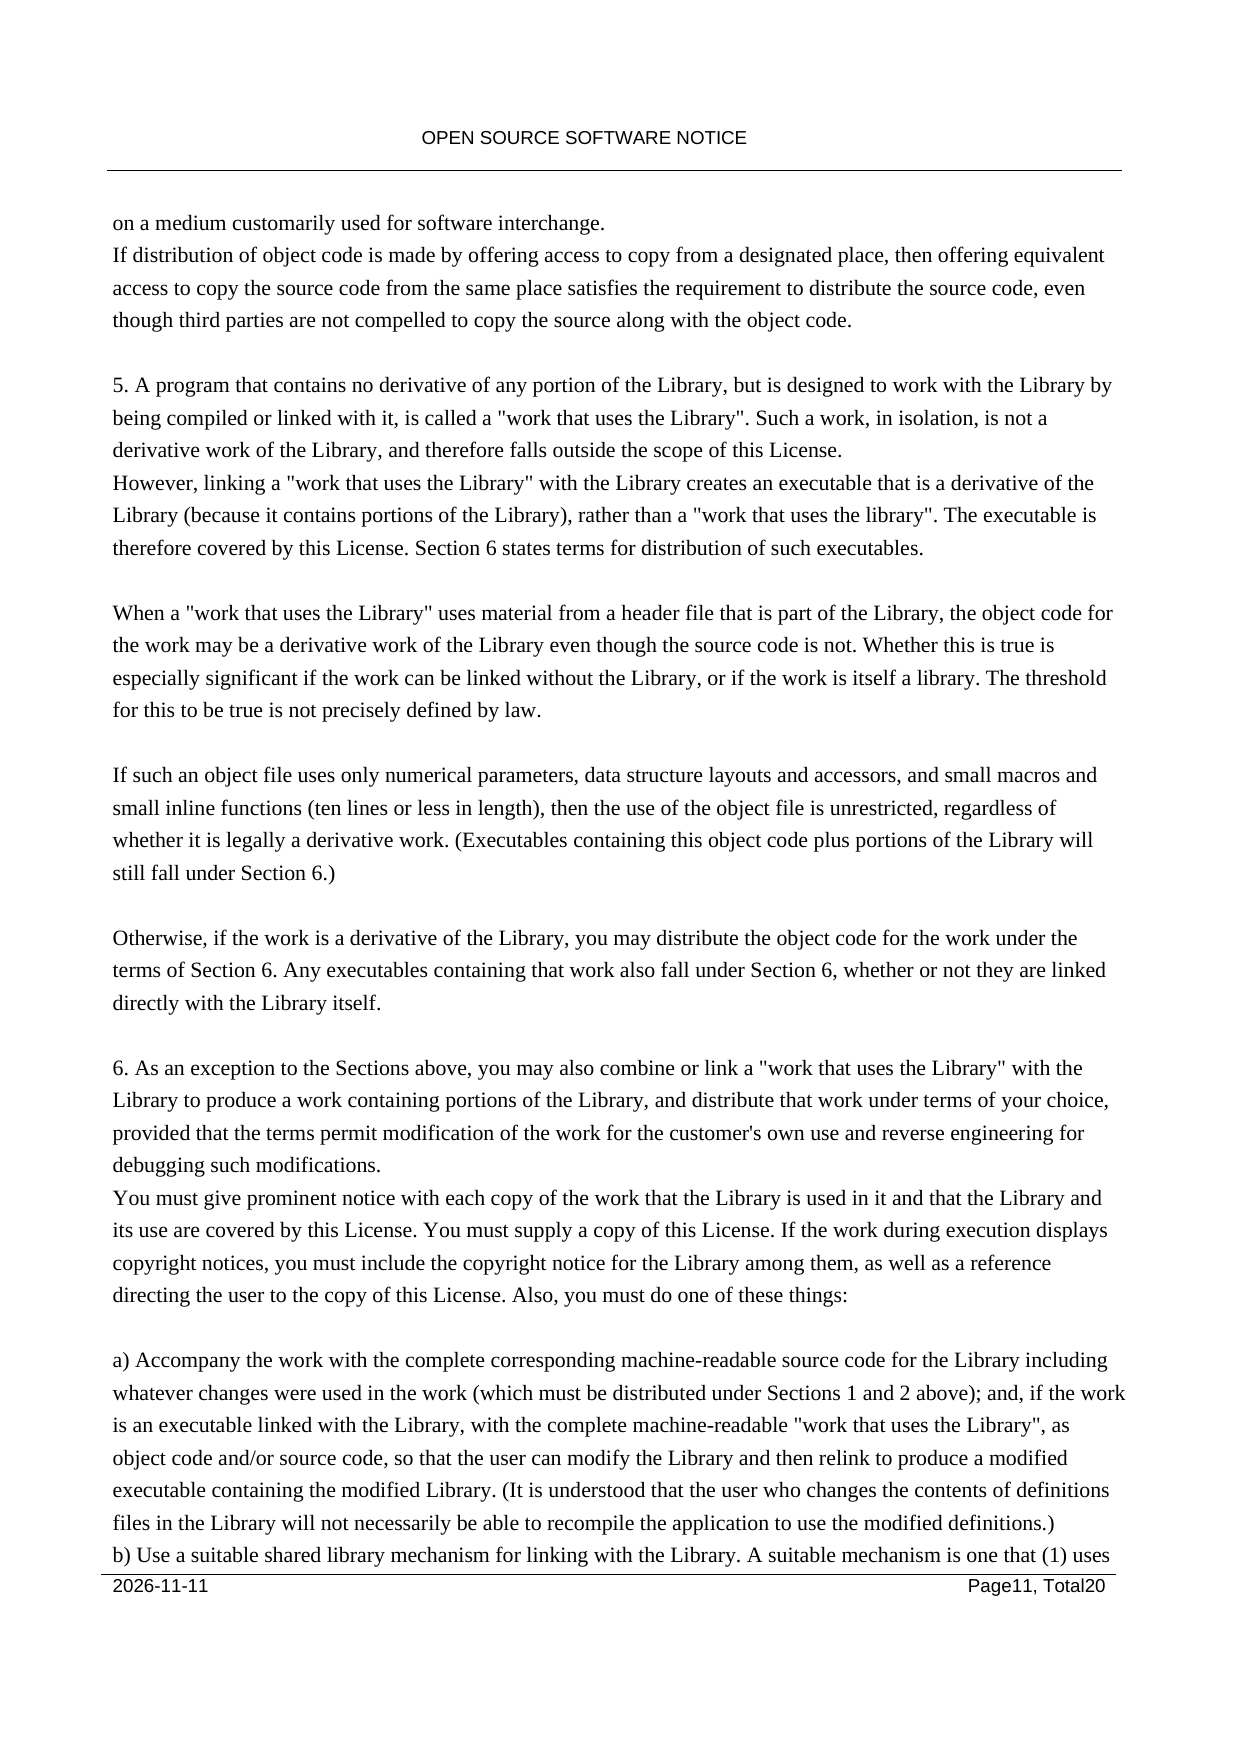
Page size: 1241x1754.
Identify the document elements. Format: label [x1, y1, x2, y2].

text [112, 206, 1128, 1571]
